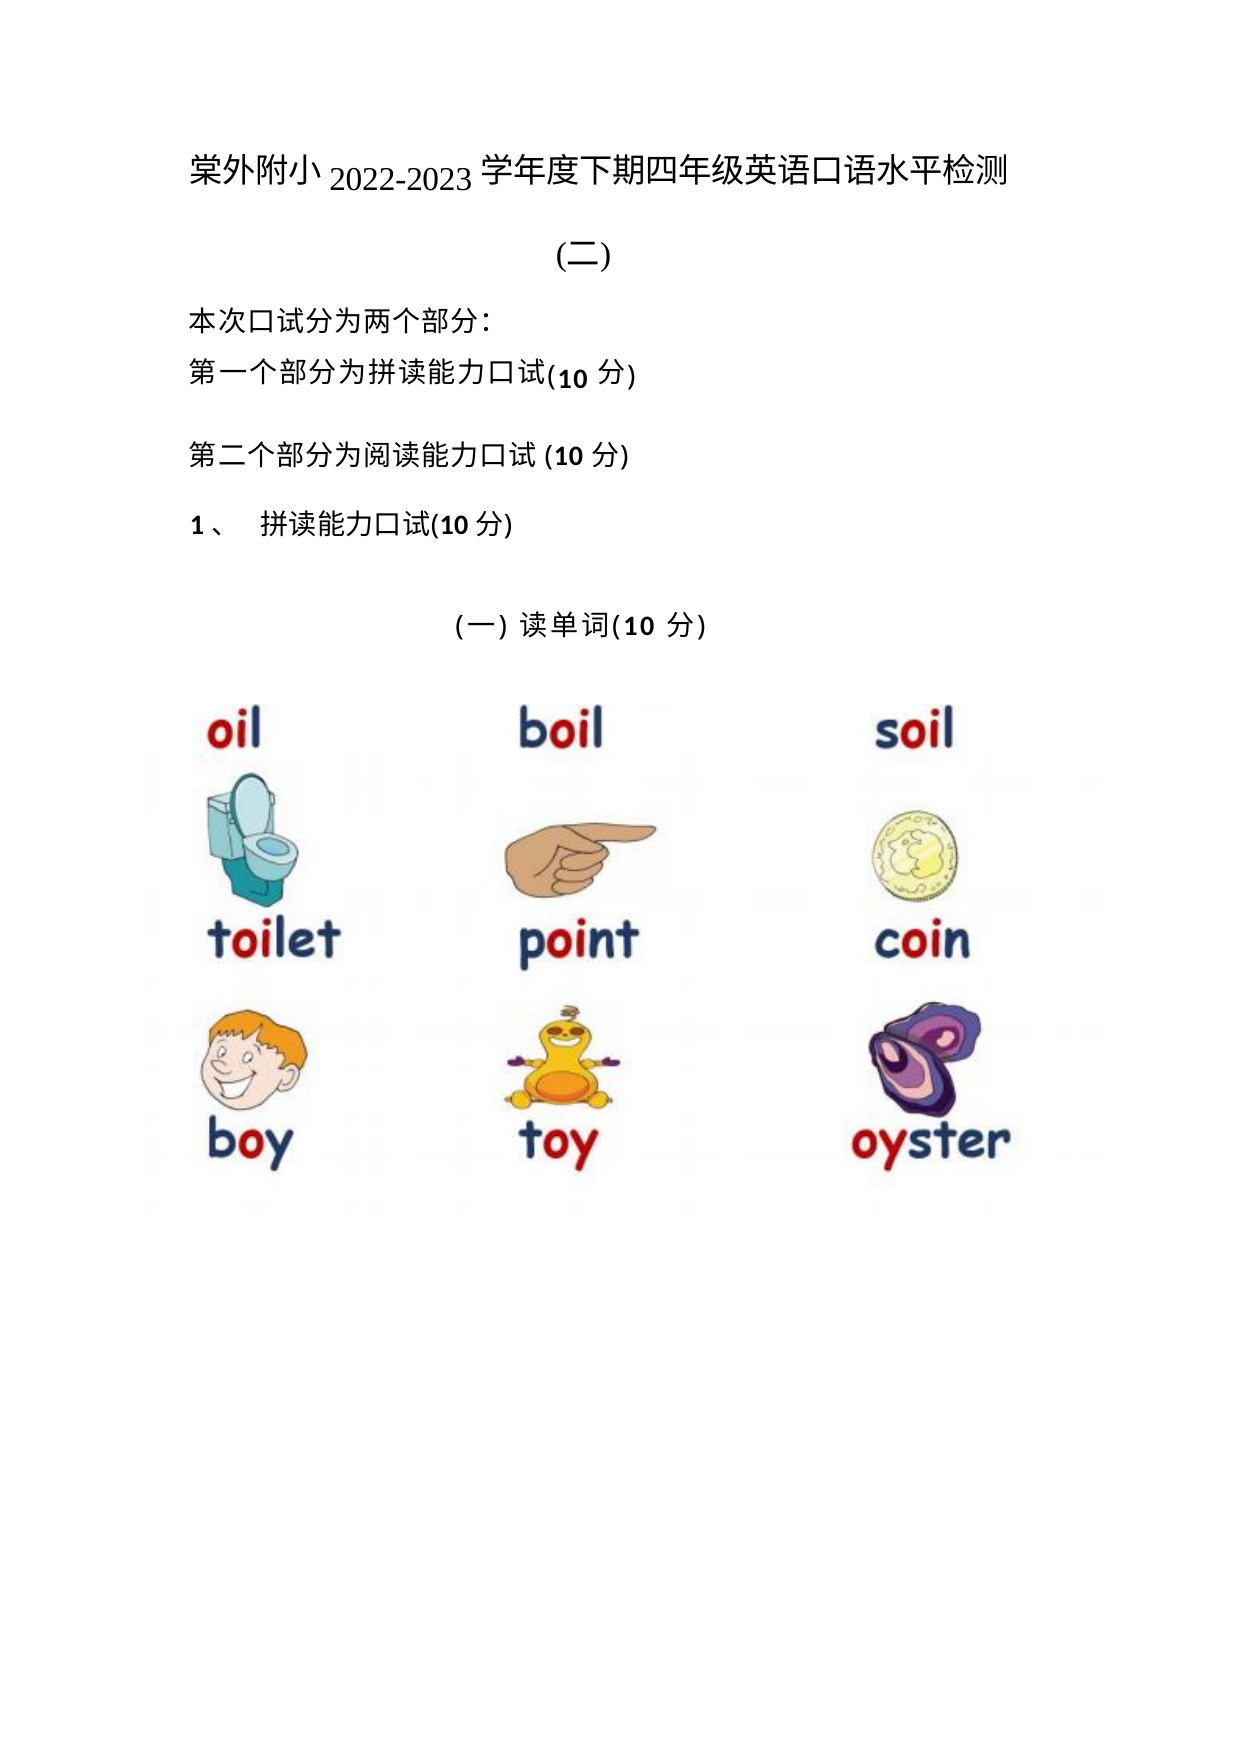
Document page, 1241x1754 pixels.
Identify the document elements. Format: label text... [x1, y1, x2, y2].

text (一) 读单词(10 分) [455, 605, 1102, 643]
text (二) [556, 236, 1102, 273]
picture [144, 704, 1103, 1221]
text 1 、 拼读能力口试(10 分) [189, 504, 1102, 542]
text 第二个部分为阅读能力口试 (10 分) [189, 435, 1102, 473]
text 本次口试分为两个部分： [189, 301, 1102, 339]
text 棠外附小 2022-2023 学年度下期四年级英语口语水平检测 [189, 166, 1102, 236]
text 第一个部分为拼读能力口试(10 分) [189, 370, 1102, 435]
